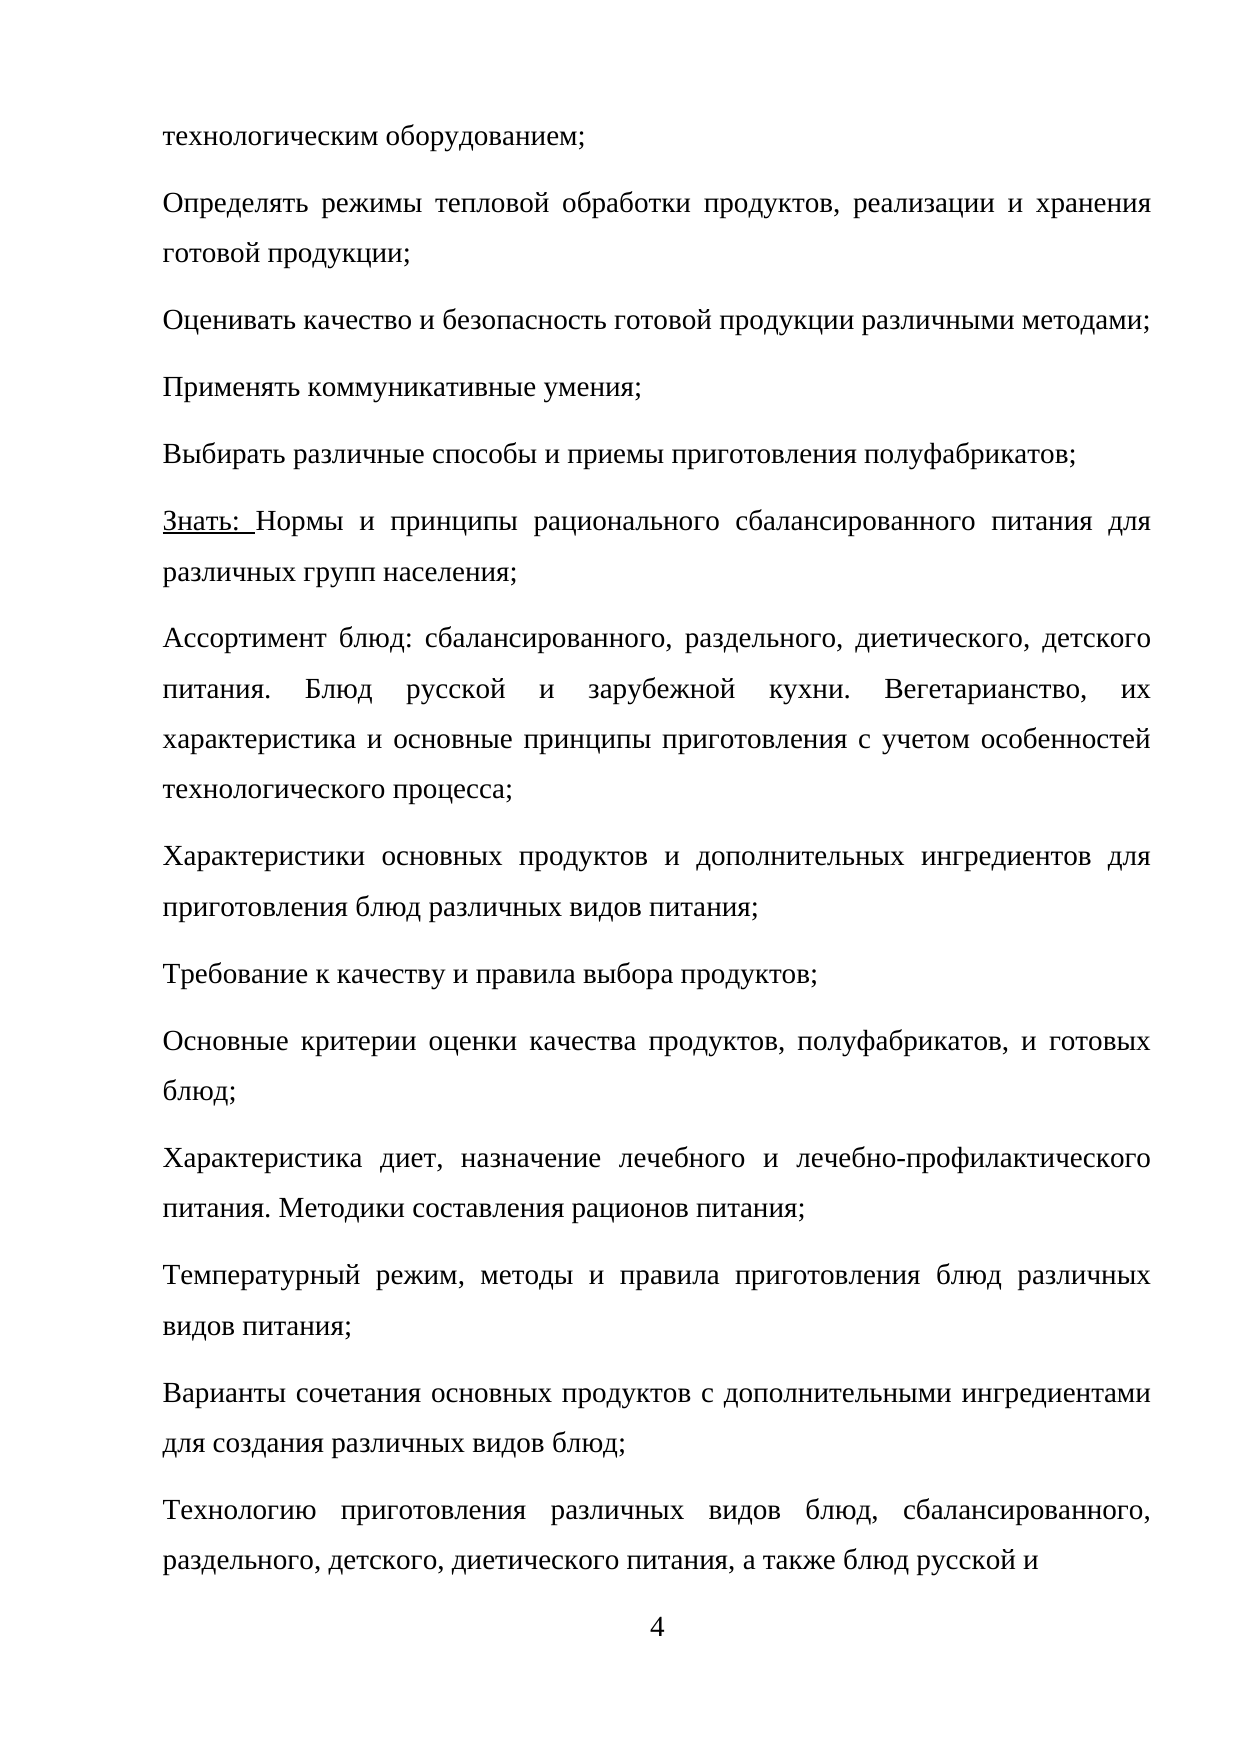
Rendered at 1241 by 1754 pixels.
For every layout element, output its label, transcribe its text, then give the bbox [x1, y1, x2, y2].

text Ассортимент блюд: сбалансированного, раздельного, диетического, детского питания. Блюд русской и зарубежной кухни. Вегетарианство, их характеристика и основные принципы приготовления с учетом особенностей технологического процесса; [162, 621, 1152, 805]
text Знать: Нормы и принципы рационального сбалансированного питания для различных групп населения; [162, 503, 1152, 587]
text Варианты сочетания основных продуктов с дополнительными ингредиентами для создания различных видов блюд; [162, 1375, 1152, 1458]
text Выбирать различные способы и приемы приготовления полуфабрикатов; [162, 436, 1152, 470]
text Температурный режим, методы и правила приготовления блюд различных видов питания; [162, 1257, 1152, 1341]
text Технологию приготовления различных видов блюд, сбалансированного, раздельного, детского, диетического питания, а также блюд русской и [162, 1492, 1152, 1576]
text технологическим оборудованием; [162, 118, 1152, 152]
text Характеристика диет, назначение лечебного и лечебно-профилактического питания. Методики составления рационов питания; [162, 1140, 1152, 1224]
text Характеристики основных продуктов и дополнительных ингредиентов для приготовления блюд различных видов питания; [162, 838, 1152, 922]
text Определять режимы тепловой обработки продуктов, реализации и хранения готовой продукции; [162, 185, 1152, 269]
text Оценивать качество и безопасность готовой продукции различными методами; [162, 302, 1152, 336]
text Применять коммуникативные умения; [162, 369, 1152, 403]
text Основные критерии оценки качества продуктов, полуфабрикатов, и готовых блюд; [162, 1023, 1152, 1107]
text Требование к качеству и правила выбора продуктов; [162, 956, 1152, 989]
text 4 [162, 1609, 1152, 1643]
